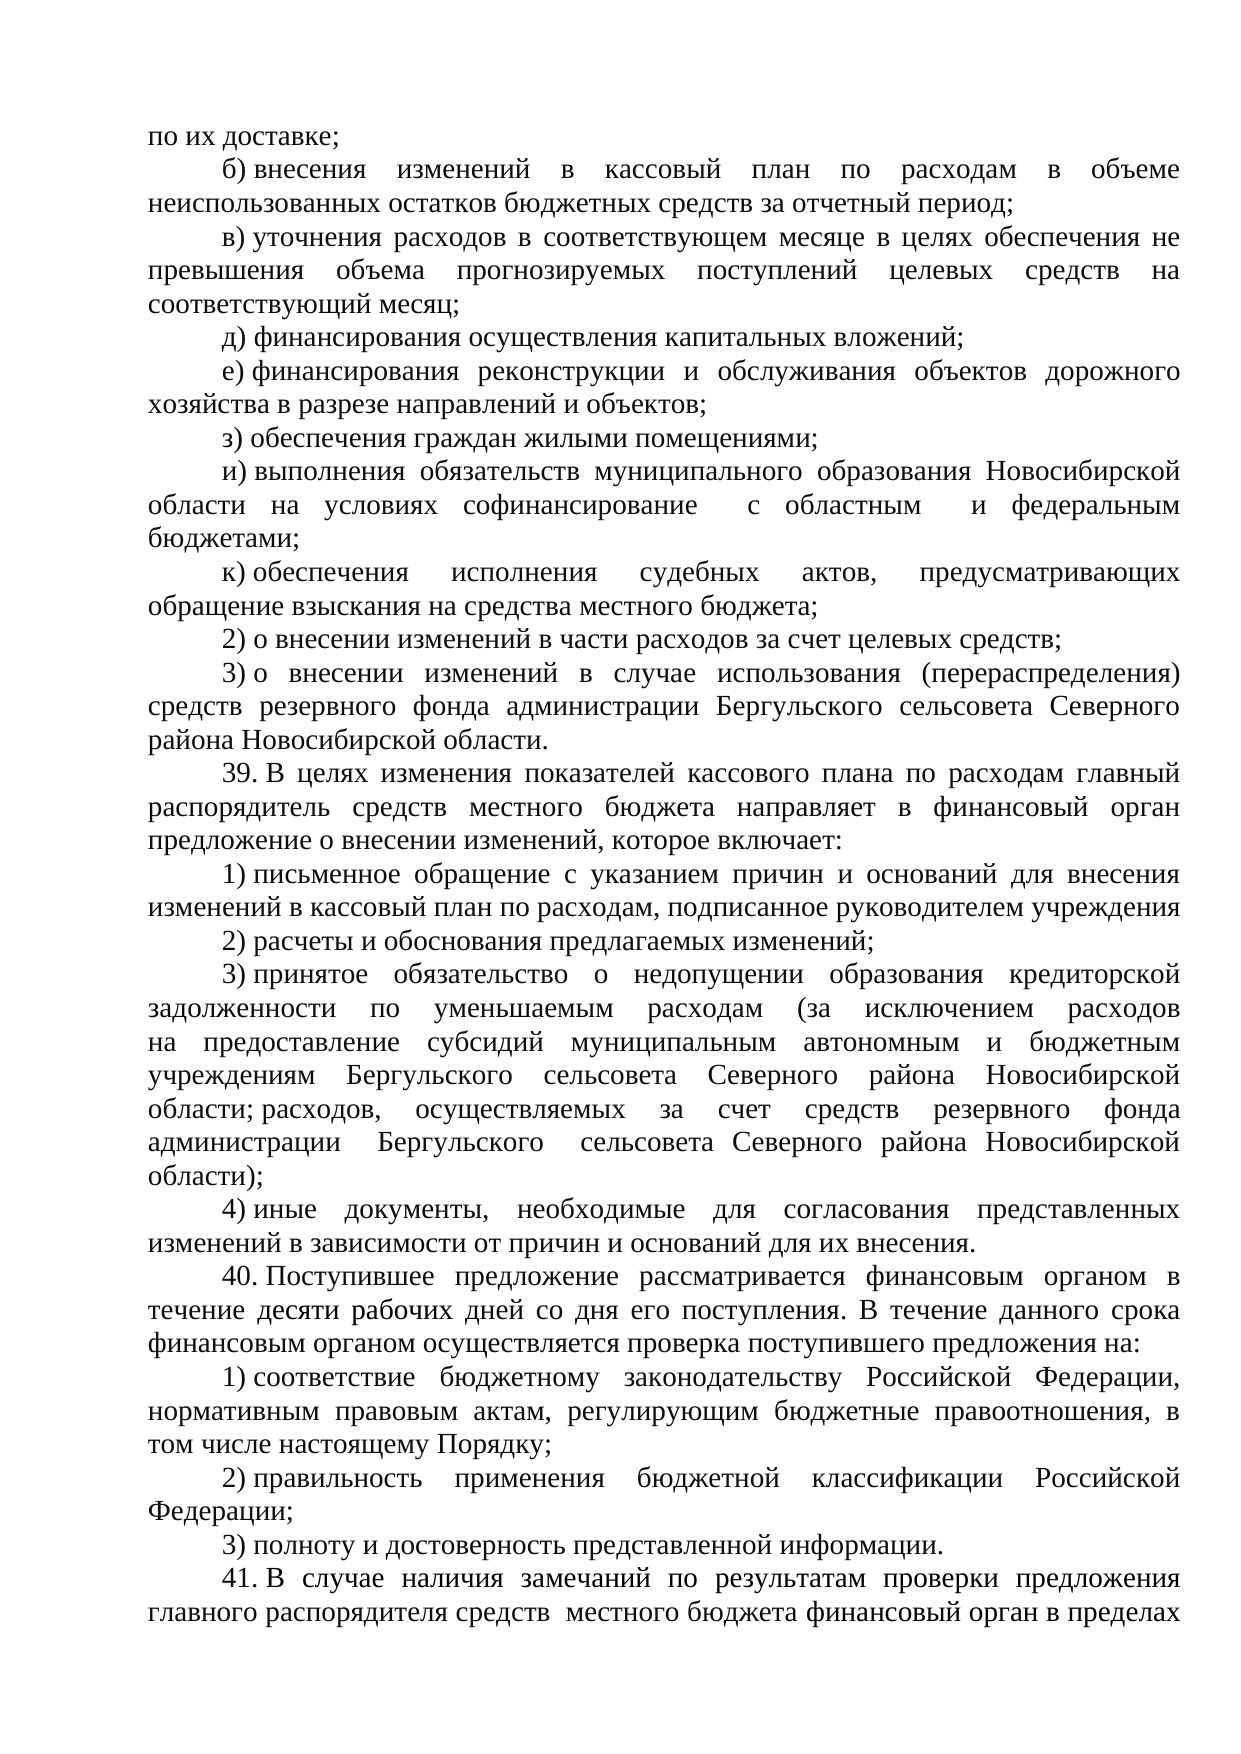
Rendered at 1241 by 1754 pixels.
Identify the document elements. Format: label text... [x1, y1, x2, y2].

text в) уточнения расходов в соответствующем месяце в целях обеспечения не превышения объема прогнозируемых поступлений целевых средств на соответствующий месяц; [148, 219, 1181, 319]
text е) финансирования реконструкции и обслуживания объектов дорожного хозяйства в разрезе направлений и объектов; [148, 353, 1181, 420]
text 2) о внесении изменений в части расходов за счет целевых средств; [148, 621, 1181, 655]
text 4) иные документы, необходимые для согласования представленных изменений в зависимости от причин и оснований для их внесения. [148, 1191, 1181, 1258]
text 40. Поступившее предложение рассматривается финансовым органом в течение десяти рабочих дней со дня его поступления. В течение данного срока финансовым органом осуществляется проверка поступившего предложения на: [148, 1258, 1181, 1359]
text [148, 1560, 1181, 1627]
text 1) соответствие бюджетному законодательству Российской Федерации, нормативным правовым актам, регулирующим бюджетные правоотношения, в том числе настоящему Порядку; [148, 1359, 1181, 1460]
text 2) правильность применения бюджетной классификации Российской Федерации; [148, 1460, 1181, 1527]
text 2) расчеты и обоснования предлагаемых изменений; [148, 923, 1181, 957]
text 39. В целях изменения показателей кассового плана по расходам главный распорядитель средств местного бюджета направляет в финансовый орган предложение о внесении изменений, которое включает: [148, 755, 1181, 856]
text 3) полноту и достоверность представленной информации. [148, 1527, 1181, 1560]
text д) финансирования осуществления капитальных вложений; [148, 319, 1181, 353]
text з) обеспечения граждан жилыми помещениями; [148, 420, 1181, 453]
text 3) о внесении изменений в случае использования (перераспределения) средств резервного фонда администрации Бергульского сельсовета Северного района Новосибирской области. [148, 655, 1181, 755]
text б) внесения изменений в кассовый план по расходам в объеме неиспользованных остатков бюджетных средств за отчетный период; [148, 152, 1181, 219]
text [148, 118, 1181, 152]
text 1) письменное обращение с указанием причин и оснований для внесения изменений в кассовый план по расходам, подписанное руководителем учреждения [148, 856, 1181, 923]
text к) обеспечения исполнения судебных актов, предусматривающих обращение взыскания на средства местного бюджета; [148, 554, 1181, 621]
text и) выполнения обязательств муниципального образования Новосибирской области на условиях софинансирование с областным и федеральным бюджетами; [148, 453, 1181, 554]
text 3) принятое обязательство о недопущении образования кредиторской задолженности по уменьшаемым расходам (за исключением расходов на предоставление субсидий муниципальным автономным и бюджетным учреждениям Бергульского сельсовета Северного района Новосибирской области; расходов, осуществляемых за счет средств резервного фонда администрации Бергульского сельсовета Северного района Новосибирской области); [148, 957, 1181, 1191]
